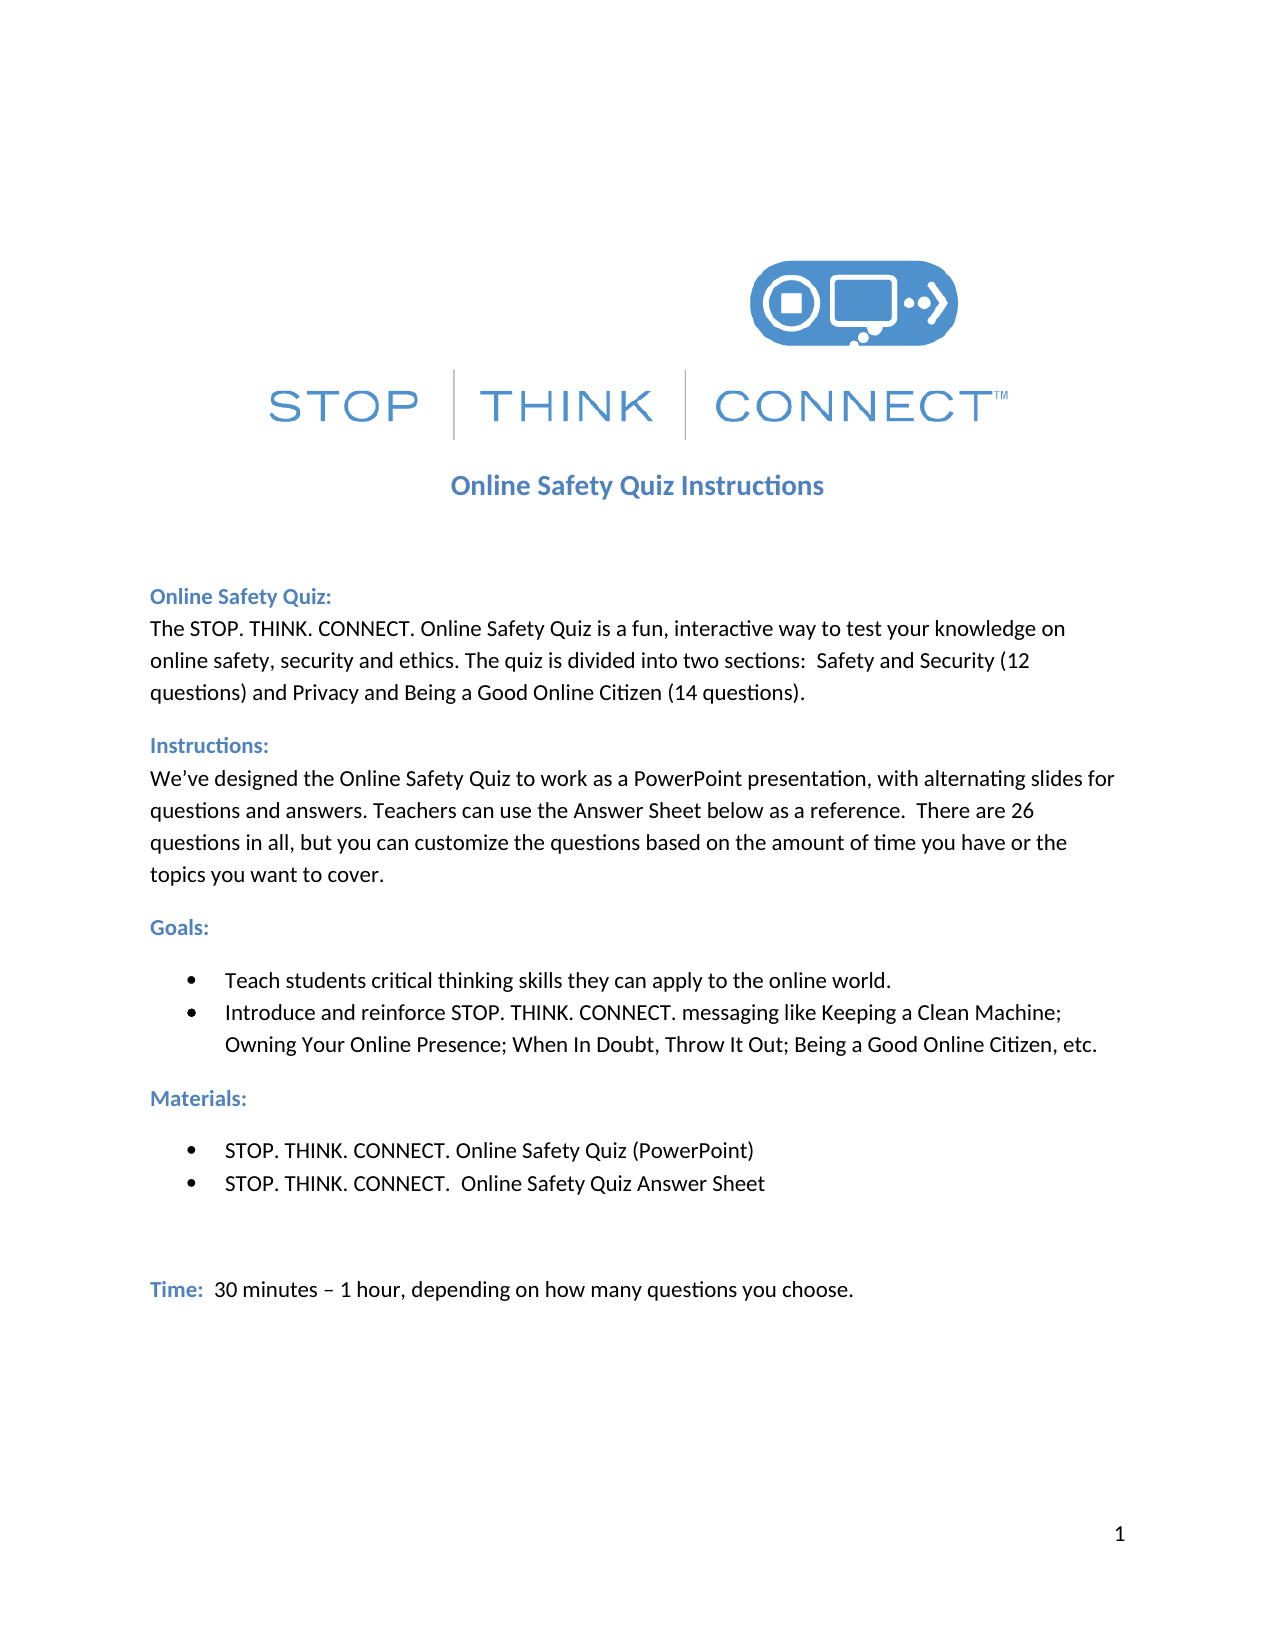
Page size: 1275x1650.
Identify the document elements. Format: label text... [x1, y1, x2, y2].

text Time: 30 minutes – 1 hour, depending on how many questions you choose. [150, 1275, 1125, 1303]
text Instructions: We’ve designed the Online Safety Quiz to work as a PowerPoint presentation, with alternating slides for questions and answers. Teachers can use the Answer Sheet below as a reference. There are 26 questions in all, but you can customize the questions based on the amount of time you have or the topics you want to cover. [150, 731, 1125, 888]
list Teach students critical thinking skills they can apply to the online world. [187, 966, 1125, 994]
text Online Safety Quiz: The STOP. THINK. CONNECT. Online Safety Quiz is a fun, interactive way to test your knowledge on online safety, security and ethics. The quiz is divided into two sections: Safety and Security (12 questions) and Privacy and Being a Good Online Citizen (14 questions). [150, 582, 1125, 706]
text Materials: [150, 1084, 1125, 1112]
text Goals: [150, 913, 1125, 941]
picture [262, 256, 1013, 442]
text Online Safety Quiz Instructions [150, 467, 1125, 503]
list STOP. THINK. CONNECT. Online Safety Quiz (PowerPoint) [187, 1137, 1125, 1165]
list Introduce and reinforce STOP. THINK. CONNECT. messaging like Keeping a Clean Machine; Owning Your Online Presence; When In Doubt, Throw It Out; Being a Good Online Citizen, etc. [187, 998, 1125, 1059]
list STOP. THINK. CONNECT. Online Safety Quiz Answer Sheet [187, 1169, 1125, 1197]
